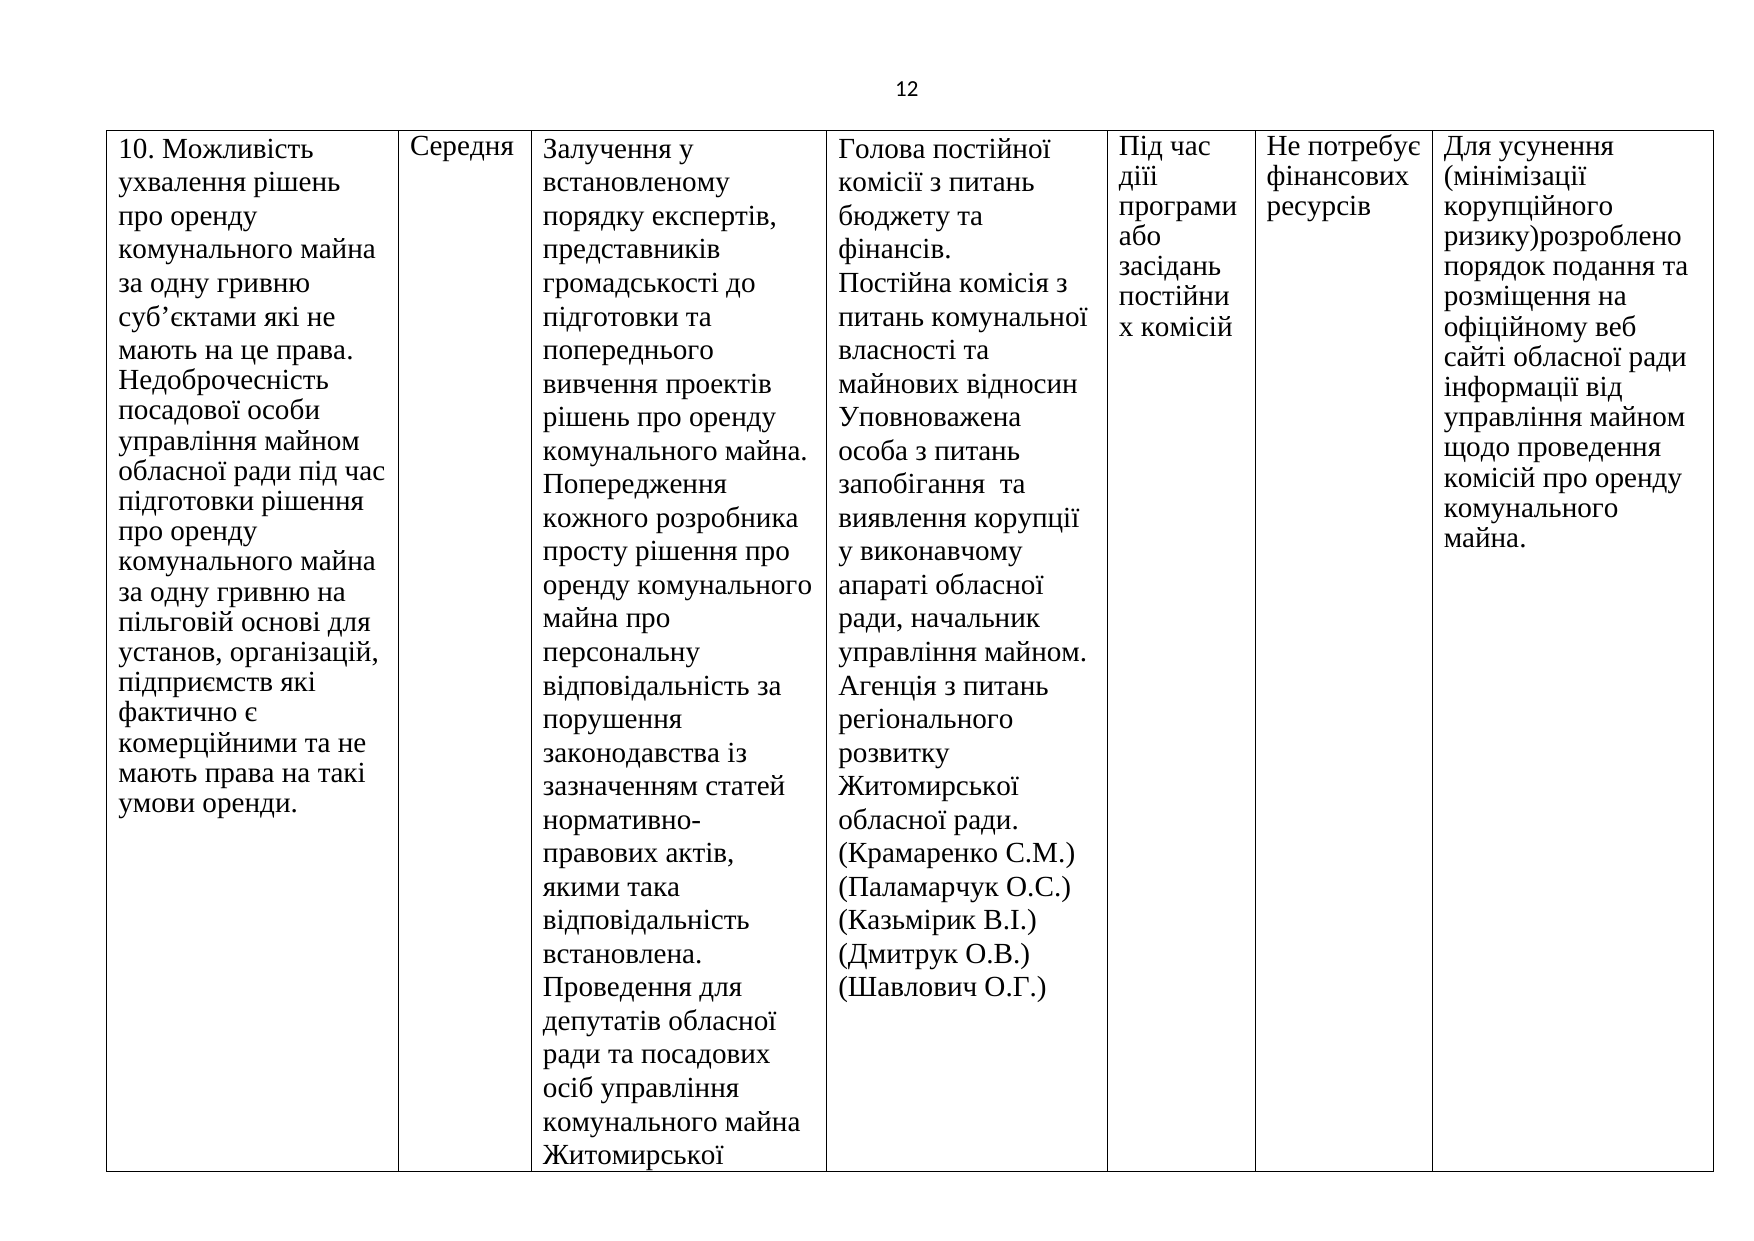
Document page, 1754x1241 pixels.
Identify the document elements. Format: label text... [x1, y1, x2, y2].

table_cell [107, 131, 398, 1171]
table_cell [1108, 131, 1255, 1171]
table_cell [1433, 131, 1713, 1171]
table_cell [532, 131, 826, 1171]
table_cell Середня [399, 131, 531, 1171]
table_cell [827, 131, 1107, 1171]
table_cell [1256, 131, 1432, 1171]
